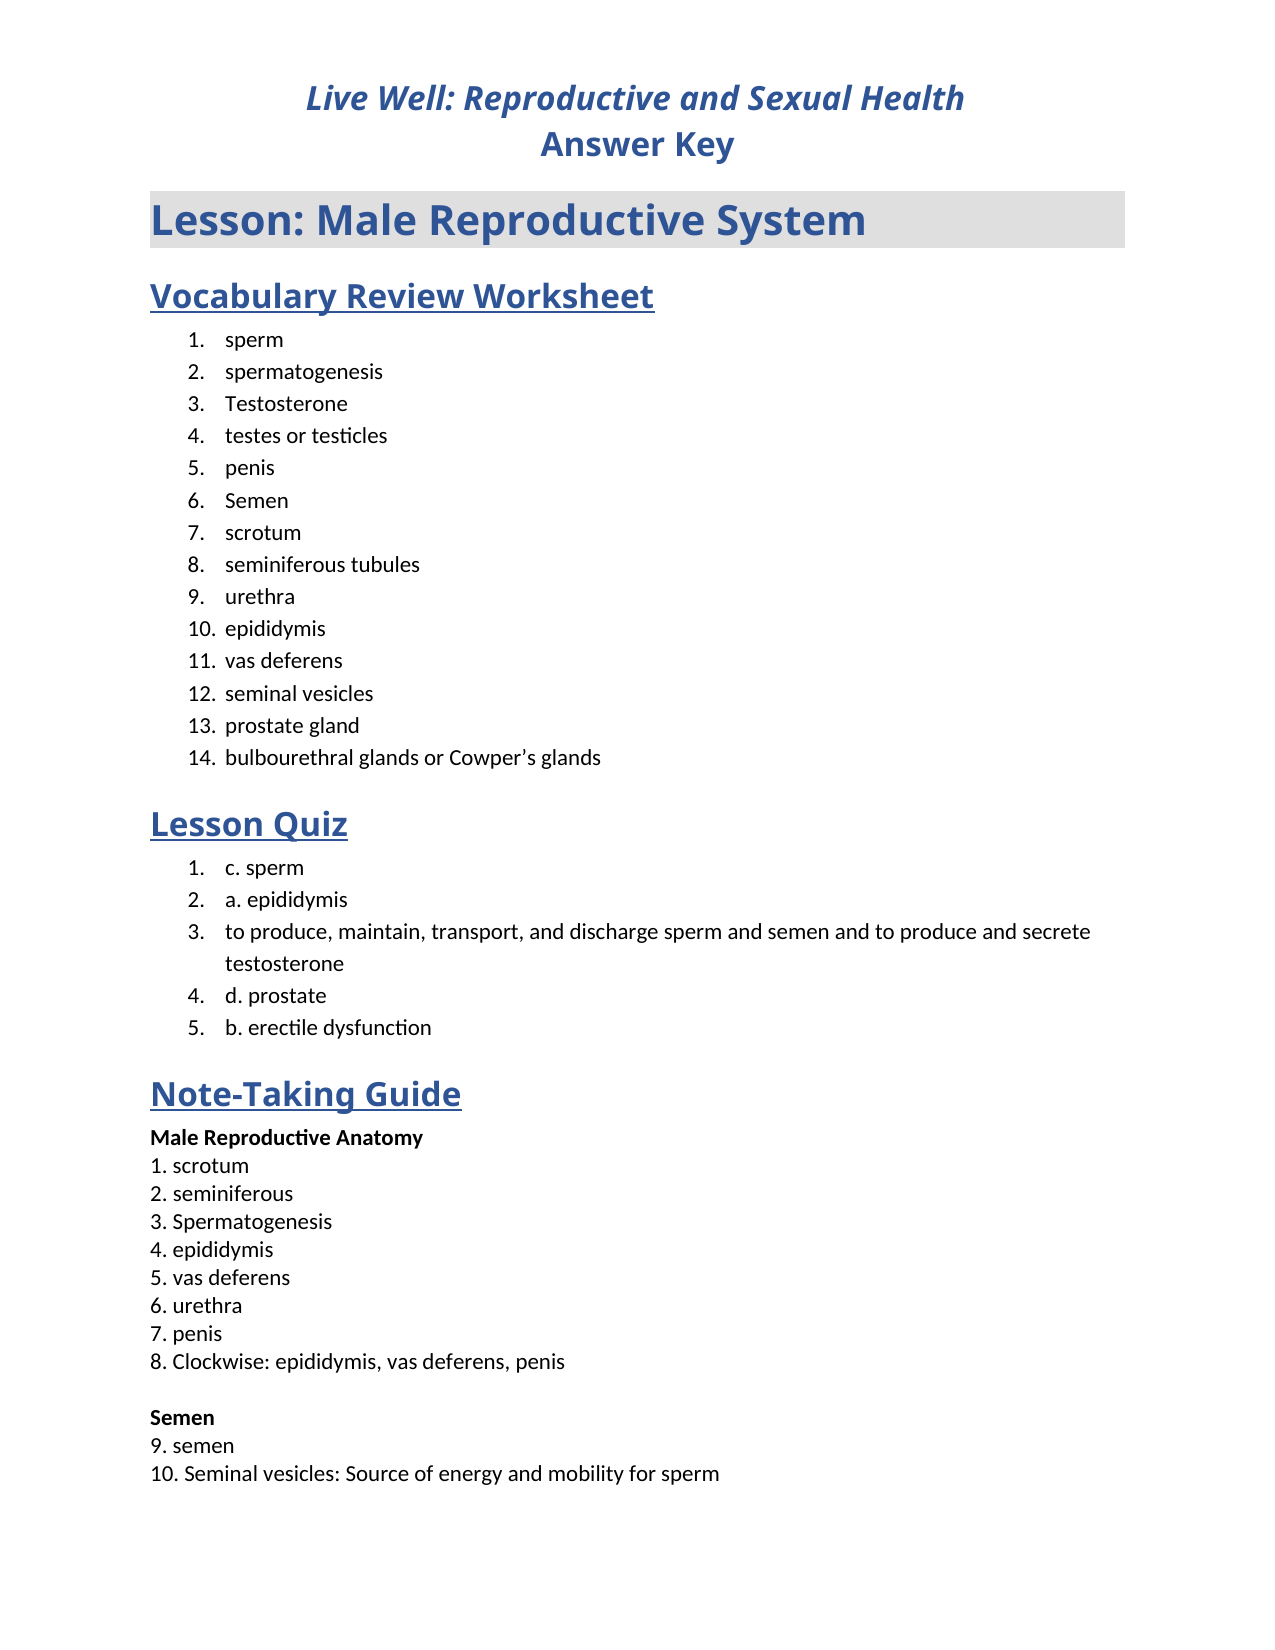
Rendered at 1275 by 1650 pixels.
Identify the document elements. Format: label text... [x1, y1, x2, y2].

text 1. scrotum [150, 1151, 1125, 1179]
list a. epididymis [187, 885, 1125, 913]
list penis [187, 453, 1125, 482]
text 3. Spermatogenesis [150, 1207, 1125, 1235]
text 2. seminiferous [150, 1179, 1125, 1207]
text Male Reproductive Anatomy [150, 1123, 1125, 1151]
list epididymis [187, 614, 1125, 642]
list seminiferous tubules [187, 550, 1125, 578]
list c. sperm [187, 853, 1125, 881]
list seminal vesicles [187, 679, 1125, 707]
list vas deferens [187, 647, 1125, 675]
text 6. urethra [150, 1291, 1125, 1319]
text 10. Seminal vesicles: Source of energy and mobility for sperm [150, 1459, 1125, 1487]
text 8. Clockwise: epididymis, vas deferens, penis [150, 1347, 1125, 1375]
text 5. vas deferens [150, 1263, 1125, 1291]
text Lesson: Male Reproductive System [150, 191, 1125, 248]
subtitle Vocabulary Review Worksheet [150, 273, 1125, 318]
list d. prostate [187, 981, 1125, 1009]
list testes or testicles [187, 421, 1125, 449]
list to produce, maintain, transport, and discharge sperm and semen and to produce and secrete testosterone [187, 917, 1125, 977]
list Testosterone [187, 389, 1125, 417]
text 4. epididymis [150, 1235, 1125, 1263]
list b. erectile dysfunction [187, 1013, 1125, 1042]
list spermatogenesis [187, 357, 1125, 385]
text Semen [150, 1403, 1125, 1431]
list scrotum [187, 518, 1125, 546]
subtitle Note-Taking Guide [150, 1071, 1125, 1116]
text 7. penis [150, 1319, 1125, 1347]
list bulbourethral glands or Cowper’s glands [187, 743, 1125, 771]
list prostate gland [187, 711, 1125, 739]
text 9. semen [150, 1431, 1125, 1459]
list Semen [187, 486, 1125, 514]
subtitle Lesson Quiz [150, 800, 1125, 846]
list sperm [187, 325, 1125, 353]
list urethra [187, 582, 1125, 610]
